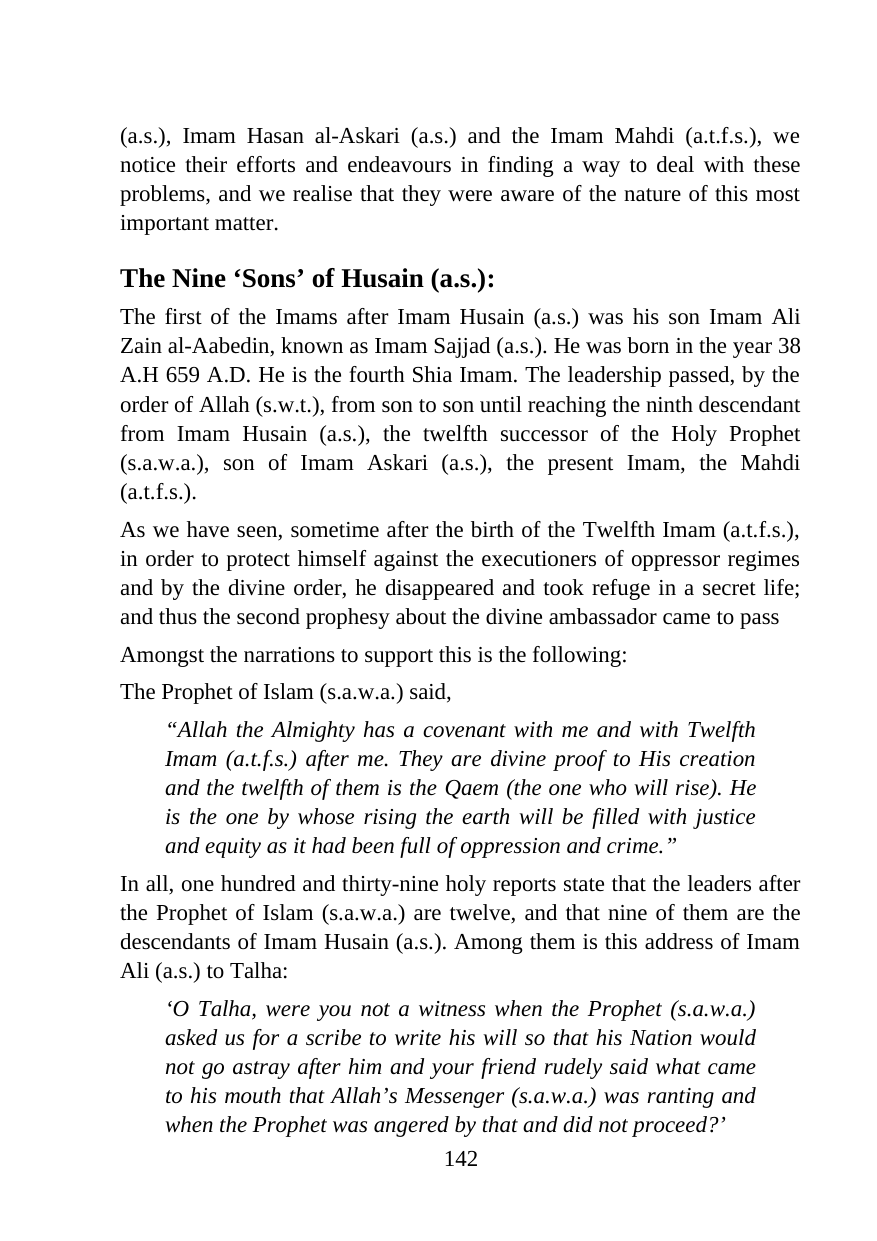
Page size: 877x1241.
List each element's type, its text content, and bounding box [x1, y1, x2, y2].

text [120, 120, 802, 237]
text As we have seen, sometime after the birth of the Twelfth Imam (a.t.f.s.), in order to protect himself against the executioners of oppressor regimes and by the divine order, he disappeared and took refuge in a secret life; and thus the second prophesy about the divine ambassador came to pass [120, 514, 802, 630]
text The Prophet of Islam (s.a.w.a.) said, [120, 676, 802, 705]
subtitle The Nine ‘Sons’ of Husain (a.s.): [120, 262, 802, 293]
text In all, one hundred and thirty-nine holy reports state that the leaders after the Prophet of Islam (s.a.w.a.) are twelve, and that nine of them are the descendants of Imam Husain (a.s.). Among them is this address of Imam Ali (a.s.) to Talha: [120, 868, 802, 984]
text Amongst the narrations to support this is the following: [120, 639, 802, 668]
text The first of the Imams after Imam Husain (a.s.) was his son Imam Ali Zain al-Aabedin, known as Imam Sajjad (a.s.). He was born in the year 38 A.H 659 A.D. He is the fourth Shia Imam. The leadership passed, by the order of Allah (s.w.t.), from son to son until reaching the ninth descendant from Imam Husain (a.s.), the twelfth successor of the Holy Prophet (s.a.w.a.), son of Imam Askari (a.s.), the present Imam, the Mahdi (a.t.f.s.). [120, 301, 802, 505]
text “Allah the Almighty has a covenant with me and with Twelfth Imam (a.t.f.s.) after me. They are divine proof to His creation and the twelfth of them is the Qaem (the one who will rise). He is the one by whose rising the earth will be filled with justice and equity as it had been full of oppression and crime.” [165, 714, 757, 859]
text ‘O Talha, were you not a witness when the Prophet (s.a.w.a.) asked us for a scribe to write his will so that his Nation would not go astray after him and your friend rudely said what came to his mouth that Allah’s Messenger (s.a.w.a.) was ranting and when the Prophet was angered by that and did not proceed?’ [165, 993, 757, 1139]
